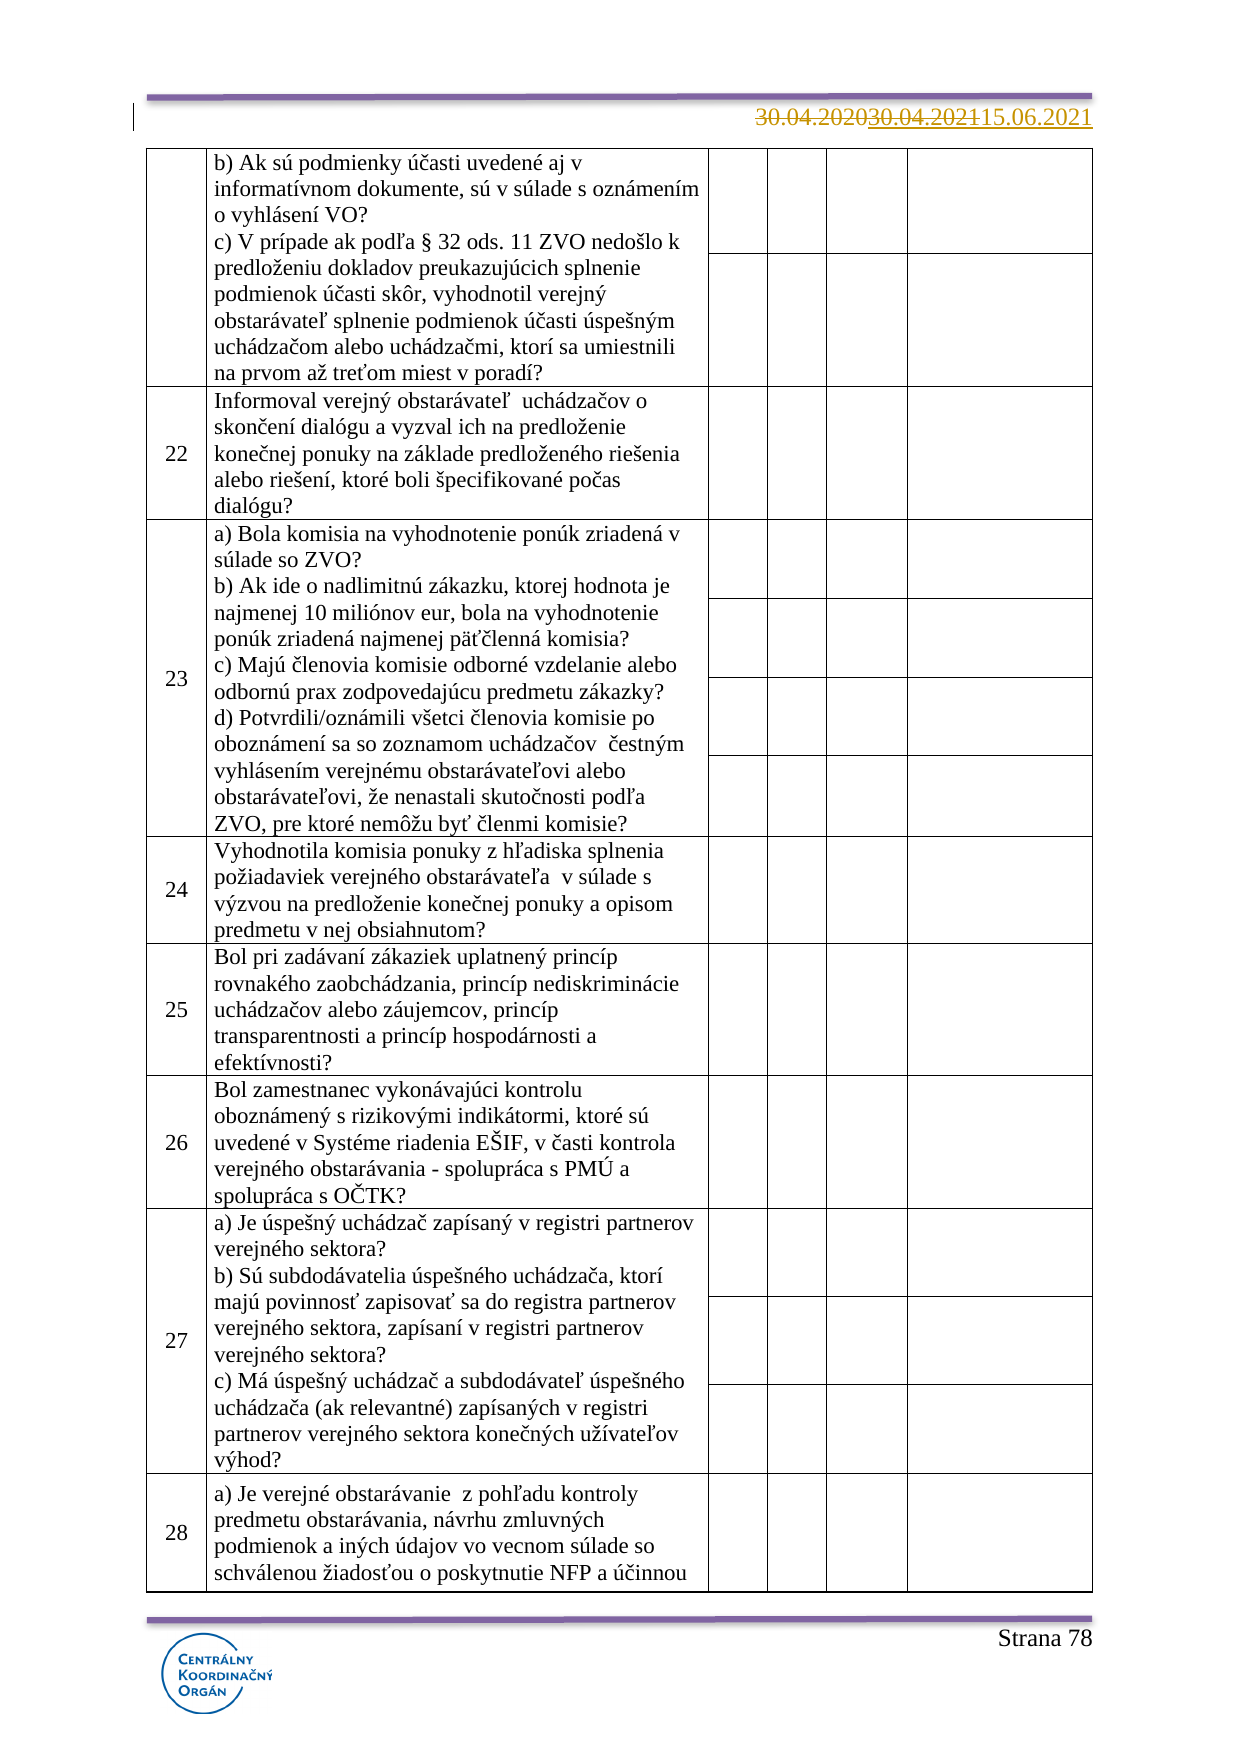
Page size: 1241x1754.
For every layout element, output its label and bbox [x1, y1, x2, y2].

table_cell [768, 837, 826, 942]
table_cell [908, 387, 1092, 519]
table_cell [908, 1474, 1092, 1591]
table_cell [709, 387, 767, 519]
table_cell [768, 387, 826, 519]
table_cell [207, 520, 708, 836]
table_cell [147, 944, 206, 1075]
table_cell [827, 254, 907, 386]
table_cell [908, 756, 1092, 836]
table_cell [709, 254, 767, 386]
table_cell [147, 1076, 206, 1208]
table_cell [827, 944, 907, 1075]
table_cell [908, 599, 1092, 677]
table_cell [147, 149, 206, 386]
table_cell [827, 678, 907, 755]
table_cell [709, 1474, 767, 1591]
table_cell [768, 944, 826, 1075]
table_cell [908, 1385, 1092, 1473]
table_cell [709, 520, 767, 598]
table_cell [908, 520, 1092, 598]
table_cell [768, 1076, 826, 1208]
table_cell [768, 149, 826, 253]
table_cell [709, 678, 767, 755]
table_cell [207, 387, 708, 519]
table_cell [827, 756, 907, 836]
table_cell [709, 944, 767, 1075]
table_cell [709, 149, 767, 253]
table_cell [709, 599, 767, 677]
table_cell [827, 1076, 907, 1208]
picture [159, 1631, 272, 1713]
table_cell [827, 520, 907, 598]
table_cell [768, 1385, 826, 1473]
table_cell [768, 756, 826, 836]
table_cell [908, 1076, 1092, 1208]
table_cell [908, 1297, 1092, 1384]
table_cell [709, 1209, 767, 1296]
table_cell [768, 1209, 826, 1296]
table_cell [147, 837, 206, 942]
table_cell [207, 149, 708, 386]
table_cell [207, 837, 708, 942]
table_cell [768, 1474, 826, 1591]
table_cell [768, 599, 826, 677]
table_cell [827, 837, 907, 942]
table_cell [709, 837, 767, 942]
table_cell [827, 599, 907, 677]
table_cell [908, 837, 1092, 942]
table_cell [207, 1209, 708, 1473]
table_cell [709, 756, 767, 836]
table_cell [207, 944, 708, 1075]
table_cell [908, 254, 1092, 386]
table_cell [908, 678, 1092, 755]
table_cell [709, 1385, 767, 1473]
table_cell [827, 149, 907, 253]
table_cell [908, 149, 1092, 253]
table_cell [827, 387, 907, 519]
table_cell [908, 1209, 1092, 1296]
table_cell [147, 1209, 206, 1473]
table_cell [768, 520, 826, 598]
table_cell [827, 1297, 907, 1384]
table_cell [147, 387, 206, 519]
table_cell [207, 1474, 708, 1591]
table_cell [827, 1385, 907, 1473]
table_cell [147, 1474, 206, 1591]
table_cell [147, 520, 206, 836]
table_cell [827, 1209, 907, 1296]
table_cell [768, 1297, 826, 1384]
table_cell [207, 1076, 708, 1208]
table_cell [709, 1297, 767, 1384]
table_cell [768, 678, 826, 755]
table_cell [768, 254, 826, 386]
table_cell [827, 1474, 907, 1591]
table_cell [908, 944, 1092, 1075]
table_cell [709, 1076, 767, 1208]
